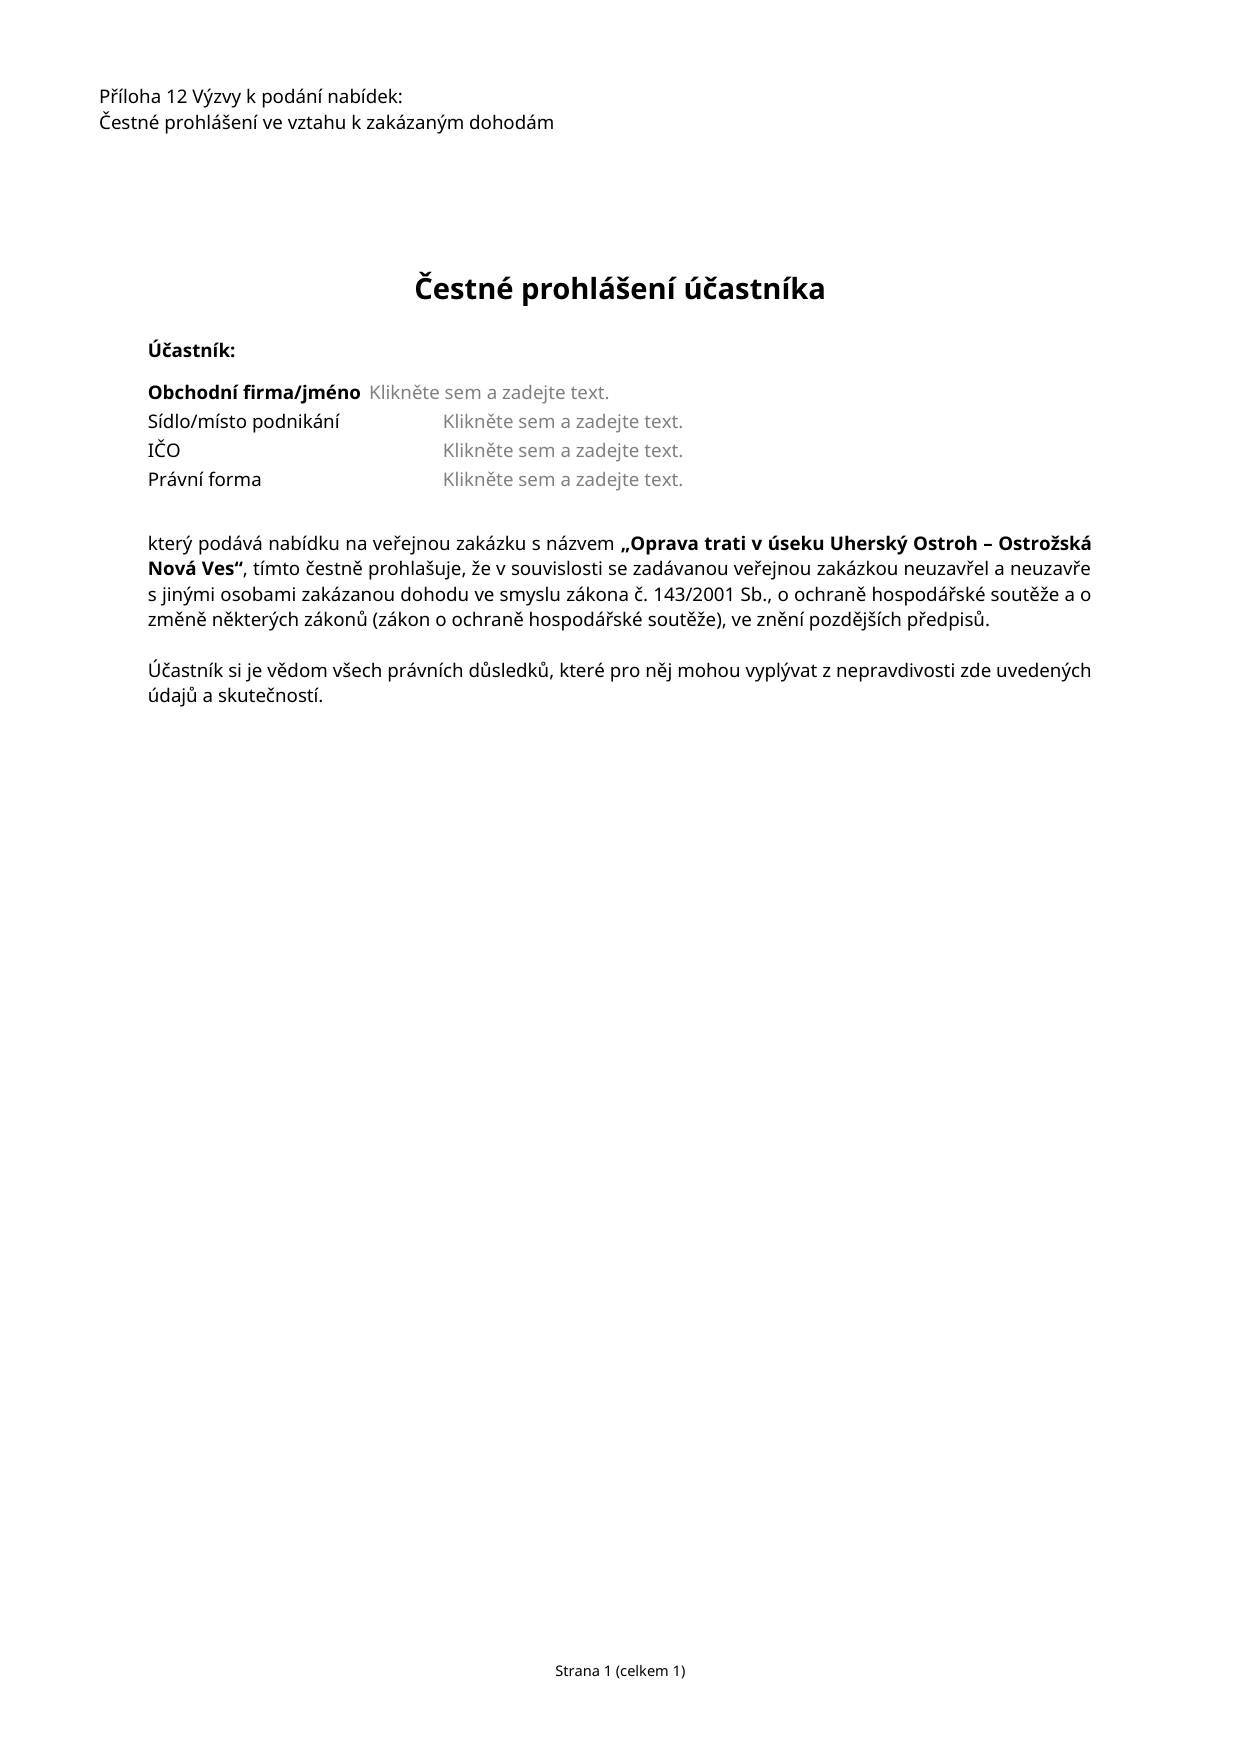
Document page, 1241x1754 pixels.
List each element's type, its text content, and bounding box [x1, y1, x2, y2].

text IČO [148, 434, 1093, 463]
text Sídlo/místo podnikání [148, 405, 1093, 434]
title Čestné prohlášení účastníka [148, 268, 1093, 308]
text Obchodní firma/jméno [148, 376, 1093, 405]
text který podává nabídku na veřejnou zakázku s názvem „Oprava trati v úseku Uherský Ostroh – Ostrožská Nová Ves“, tímto čestně prohlašuje, že v souvislosti se zadávanou veřejnou zakázkou neuzavřel a neuzavře s jinými osobami zakázanou dohodu ve smyslu zákona č. 143/2001 Sb., o ochraně hospodářské soutěže a o změně některých zákonů (zákon o ochraně hospodářské soutěže), ve znění pozdějších předpisů. [148, 530, 1093, 632]
text Právní forma [148, 463, 1093, 492]
text Účastník si je vědom všech právních důsledků, které pro něj mohou vyplývat z nepravdivosti zde uvedených údajů a skutečností. [148, 657, 1093, 708]
text Účastník: [148, 333, 1093, 364]
